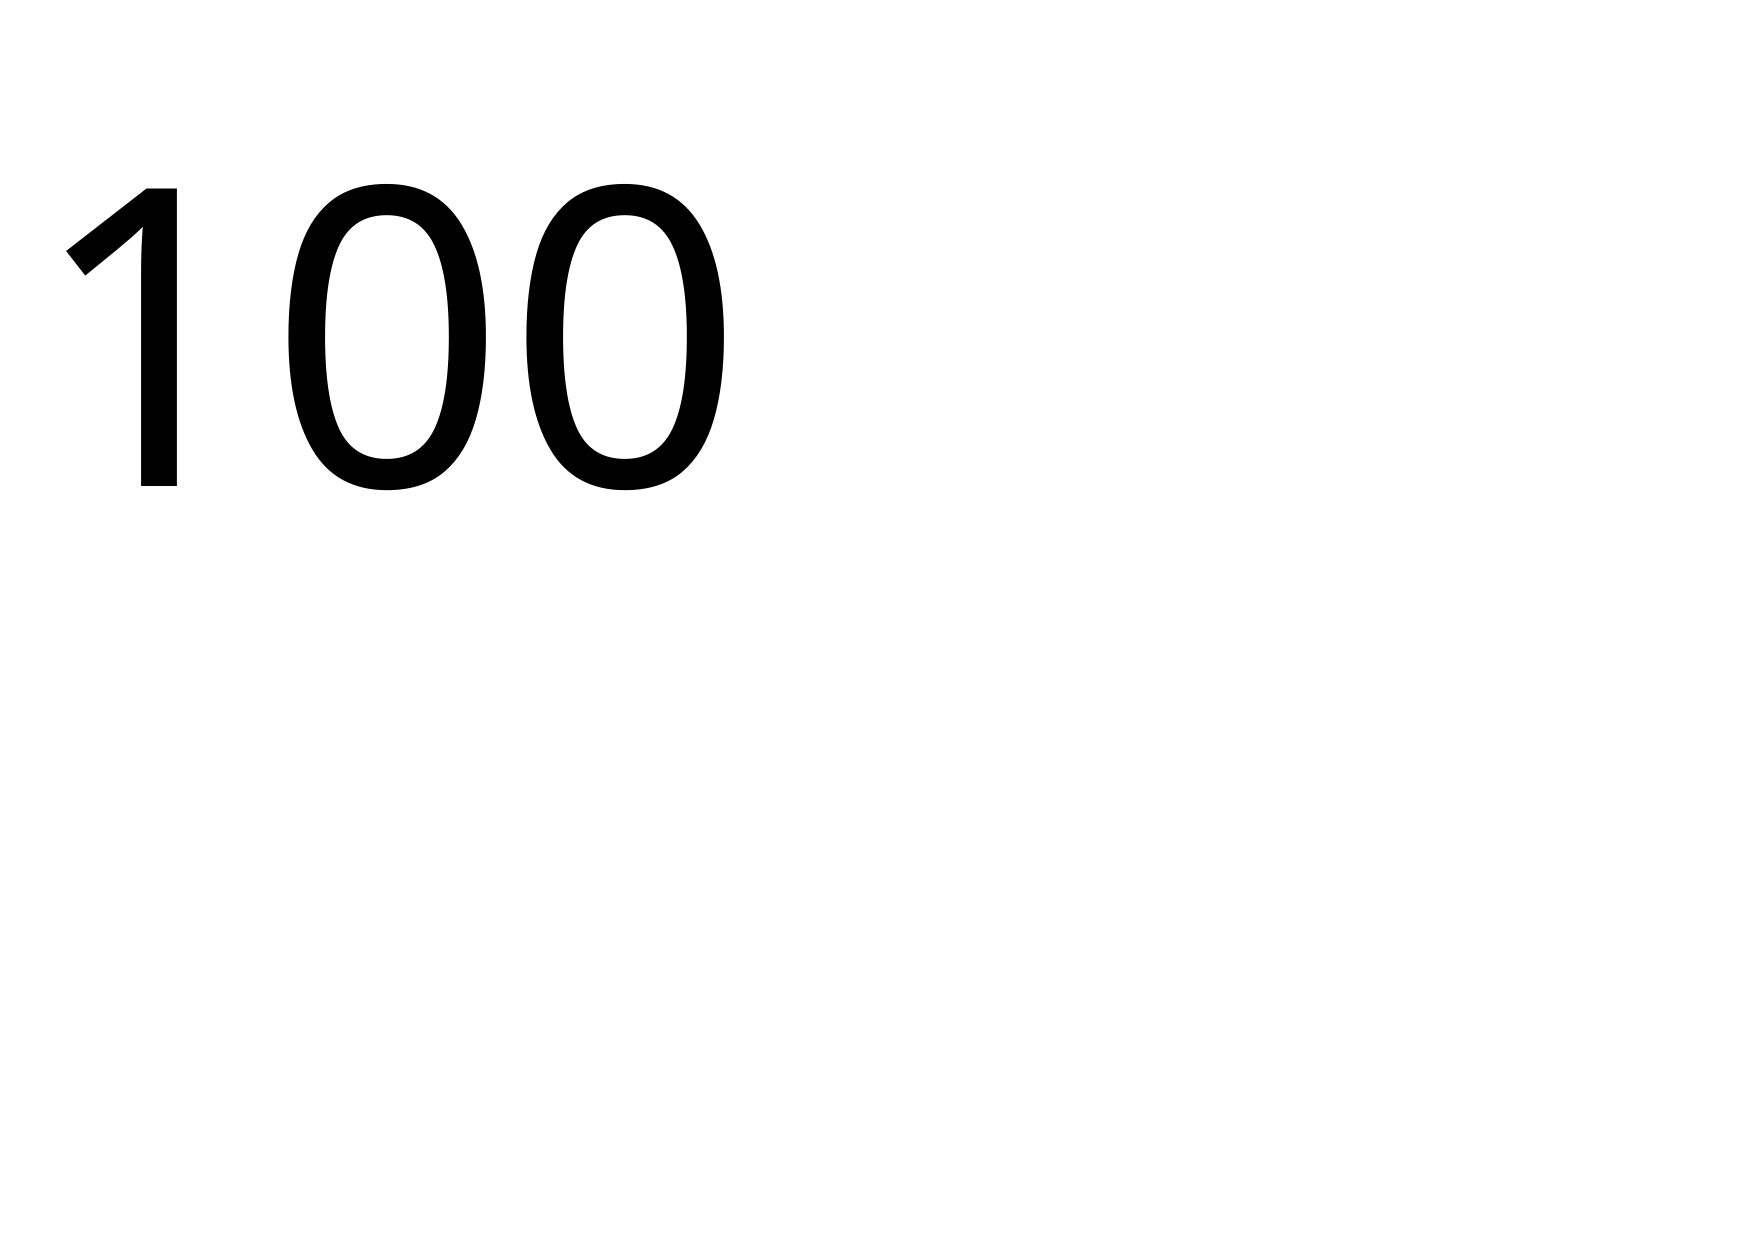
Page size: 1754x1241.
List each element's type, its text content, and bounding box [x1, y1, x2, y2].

text 90 100 [29, 41, 1728, 609]
